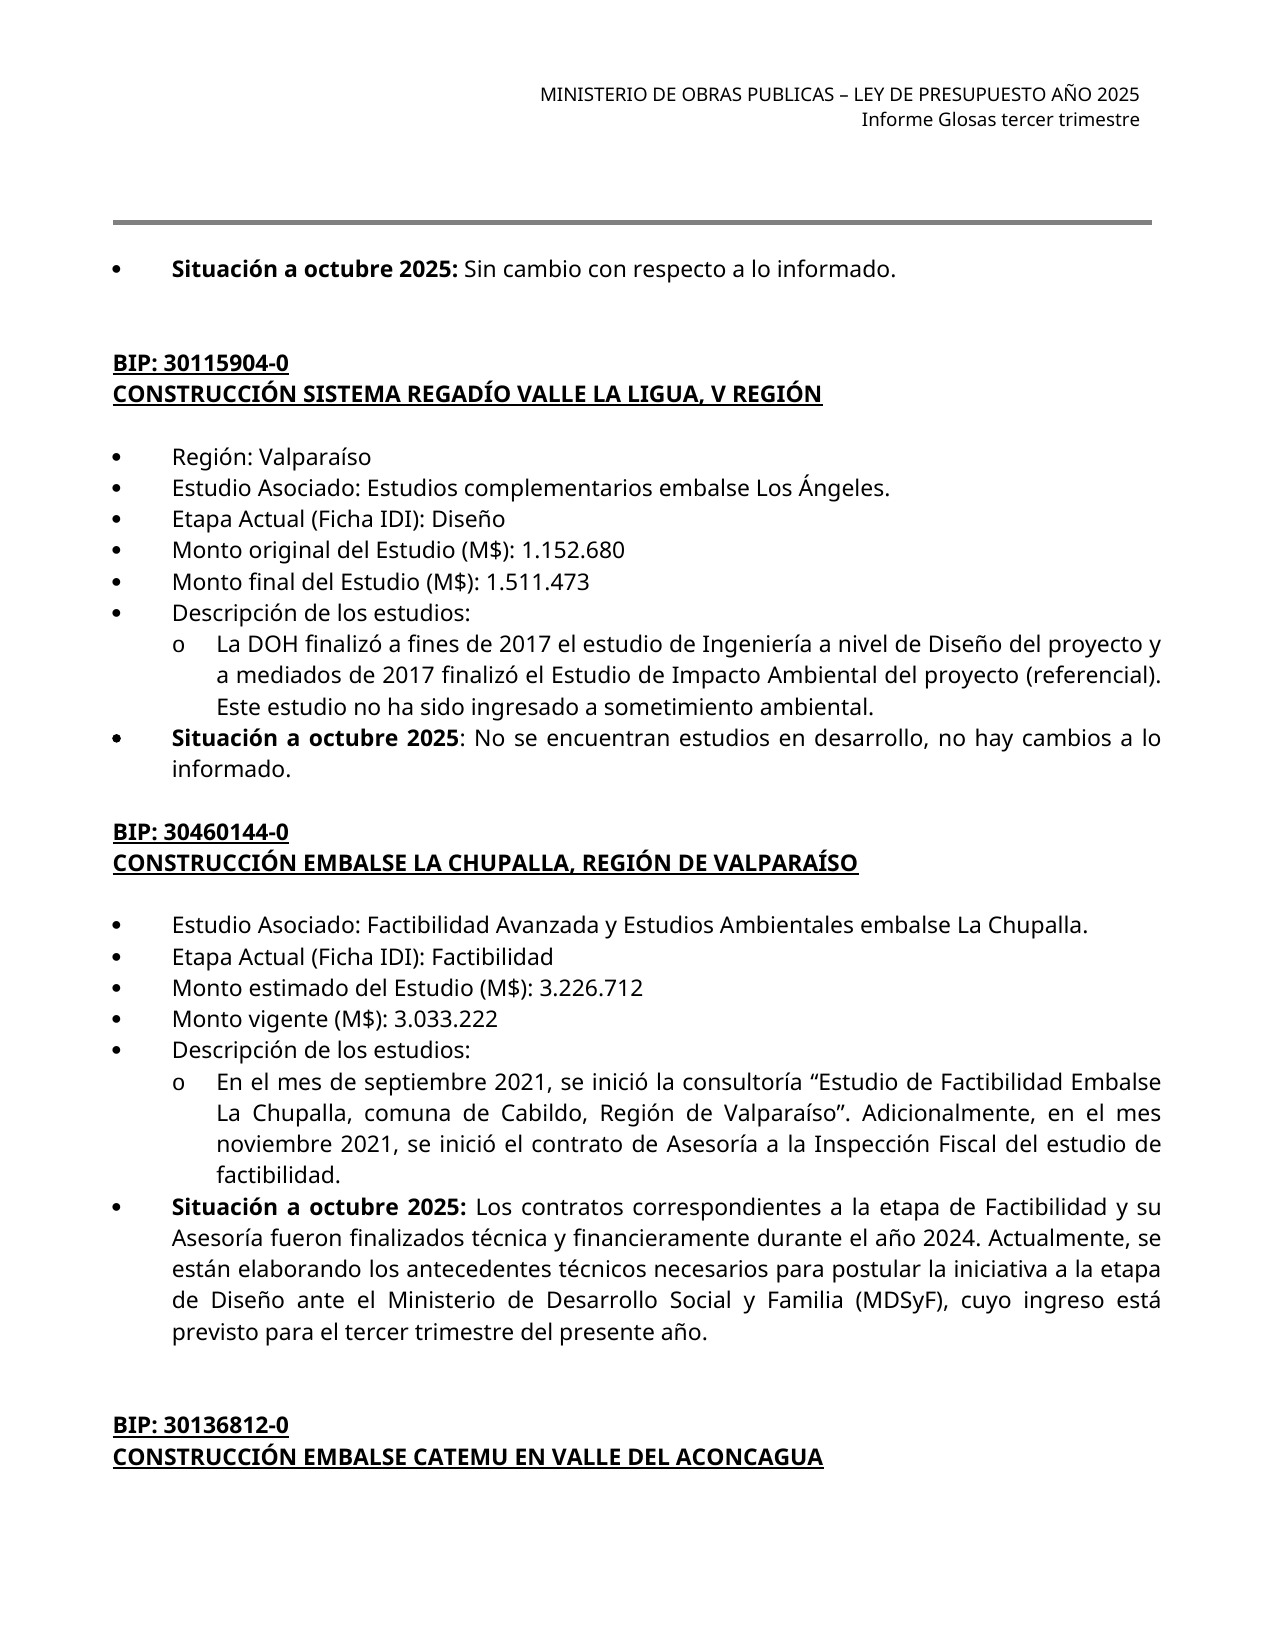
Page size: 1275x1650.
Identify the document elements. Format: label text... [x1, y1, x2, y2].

text BIP: 30136812-0 [112, 1409, 1162, 1441]
list Estudio Asociado: Estudios complementarios embalse Los Ángeles. [112, 472, 1162, 503]
list Estudio Asociado: Factibilidad Avanzada y Estudios Ambientales embalse La Chupalla. [112, 909, 1162, 941]
list La DOH finalizó a fines de 2017 el estudio de Ingeniería a nivel de Diseño del proyecto y a mediados de 2017 finalizó el Estudio de Impacto Ambiental del proyecto (referencial). Este estudio no ha sido ingresado a sometimiento ambiental. [172, 628, 1162, 722]
list Monto original del Estudio (M$): 1.152.680 [112, 534, 1162, 566]
list Monto estimado del Estudio (M$): 3.226.712 [112, 972, 1162, 1003]
text CONSTRUCCIÓN SISTEMA REGADÍO VALLE LA LIGUA, V REGIÓN [112, 378, 1162, 409]
text BIP: 30460144-0 [112, 816, 1162, 847]
list Situación a octubre 2025: No se encuentran estudios en desarrollo, no hay cambios a lo informado. [112, 722, 1162, 784]
list Etapa Actual (Ficha IDI): Factibilidad [112, 941, 1162, 972]
list Situación a octubre 2025: Los contratos correspondientes a la etapa de Factibilidad y su Asesoría fueron finalizados técnica y financieramente durante el año 2024. Actualmente, se están elaborando los antecedentes técnicos necesarios para postular la iniciativa a la etapa de Diseño ante el Ministerio de Desarrollo Social y Familia (MDSyF), cuyo ingreso está previsto para el tercer trimestre del presente año. [112, 1191, 1162, 1347]
list Situación a octubre 2025: Sin cambio con respecto a lo informado. [112, 253, 1162, 284]
list En el mes de septiembre 2021, se inició la consultoría “Estudio de Factibilidad Embalse La Chupalla, comuna de Cabildo, Región de Valparaíso”. Adicionalmente, en el mes noviembre 2021, se inició el contrato de Asesoría a la Inspección Fiscal del estudio de factibilidad. [172, 1066, 1162, 1191]
list Descripción de los estudios: [112, 597, 1162, 628]
list Etapa Actual (Ficha IDI): Diseño [112, 503, 1162, 534]
text CONSTRUCCIÓN EMBALSE CATEMU EN VALLE DEL ACONCAGUA [112, 1441, 1162, 1472]
list Monto vigente (M$): 3.033.222 [112, 1003, 1162, 1034]
text BIP: 30115904-0 [112, 347, 1162, 378]
list Descripción de los estudios: [112, 1034, 1162, 1066]
list Monto final del Estudio (M$): 1.511.473 [112, 566, 1162, 597]
list Región: Valparaíso [112, 441, 1162, 472]
text CONSTRUCCIÓN EMBALSE LA CHUPALLA, REGIÓN DE VALPARAÍSO [112, 847, 1162, 878]
